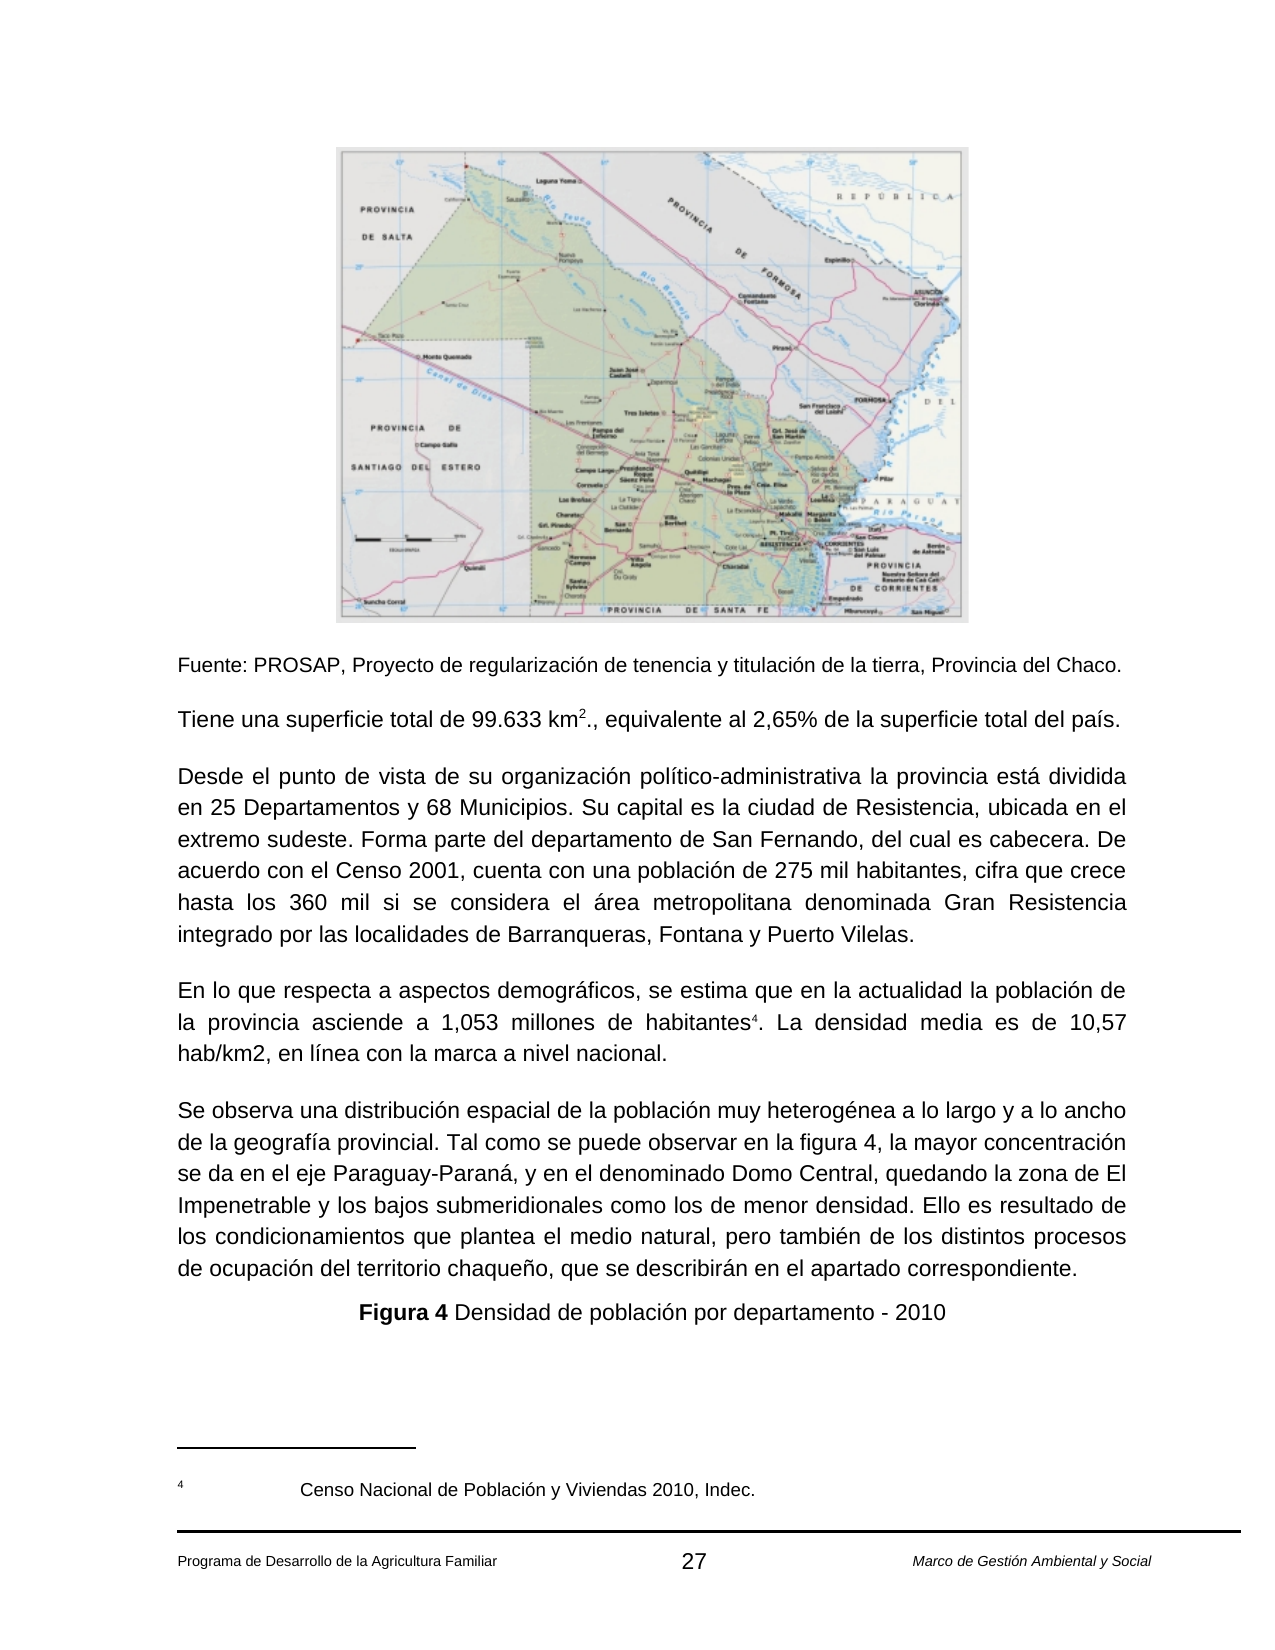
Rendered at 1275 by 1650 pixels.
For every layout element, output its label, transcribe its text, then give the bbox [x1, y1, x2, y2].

picture [336, 147, 969, 623]
text Fuente: PROSAP, Proyecto de regularización de tenencia y titulación de la tierra, Provincia del Chaco. [177, 652, 1127, 676]
text Figura 4 Densidad de población por departamento - 2010 [177, 1299, 1127, 1325]
text Se observa una distribución espacial de la población muy heterogénea a lo largo y a lo ancho de la geografía provincial. Tal como se puede observar en la figura 4, la mayor concentración se da en el eje Paraguay-Paraná, y en el denominado Domo Central, quedando la zona de El Impenetrable y los bajos submeridionales como los de menor densidad. Ello es resultado de los condicionamientos que plantea el medio natural, pero también de los distintos procesos de ocupación del territorio chaqueño, que se describirán en el apartado correspondiente. [177, 1097, 1127, 1281]
text Desde el punto de vista de su organización político-administrativa la provincia está dividida en 25 Departamentos y 68 Municipios. Su capital es la ciudad de Resistencia, ubicada en el extremo sudeste. Forma parte del departamento de San Fernando, del cual es cabecera. De acuerdo con el Censo 2001, cuenta con una población de 275 mil habitantes, cifra que crece hasta los 360 mil si se considera el área metropolitana denominada Gran Resistencia integrado por las localidades de Barranqueras, Fontana y Puerto Vilelas. [177, 763, 1127, 947]
text En lo que respecta a aspectos demográficos, se estima que en la actualidad la población de la provincia asciende a 1,053 millones de habitantes. La densidad media es de 10,57 hab/km2, en línea con la marca a nivel nacional. [177, 977, 1127, 1067]
text Tiene una superficie total de 99.633 km2., equivalente al 2,65% de la superficie total del país. [177, 706, 1127, 733]
